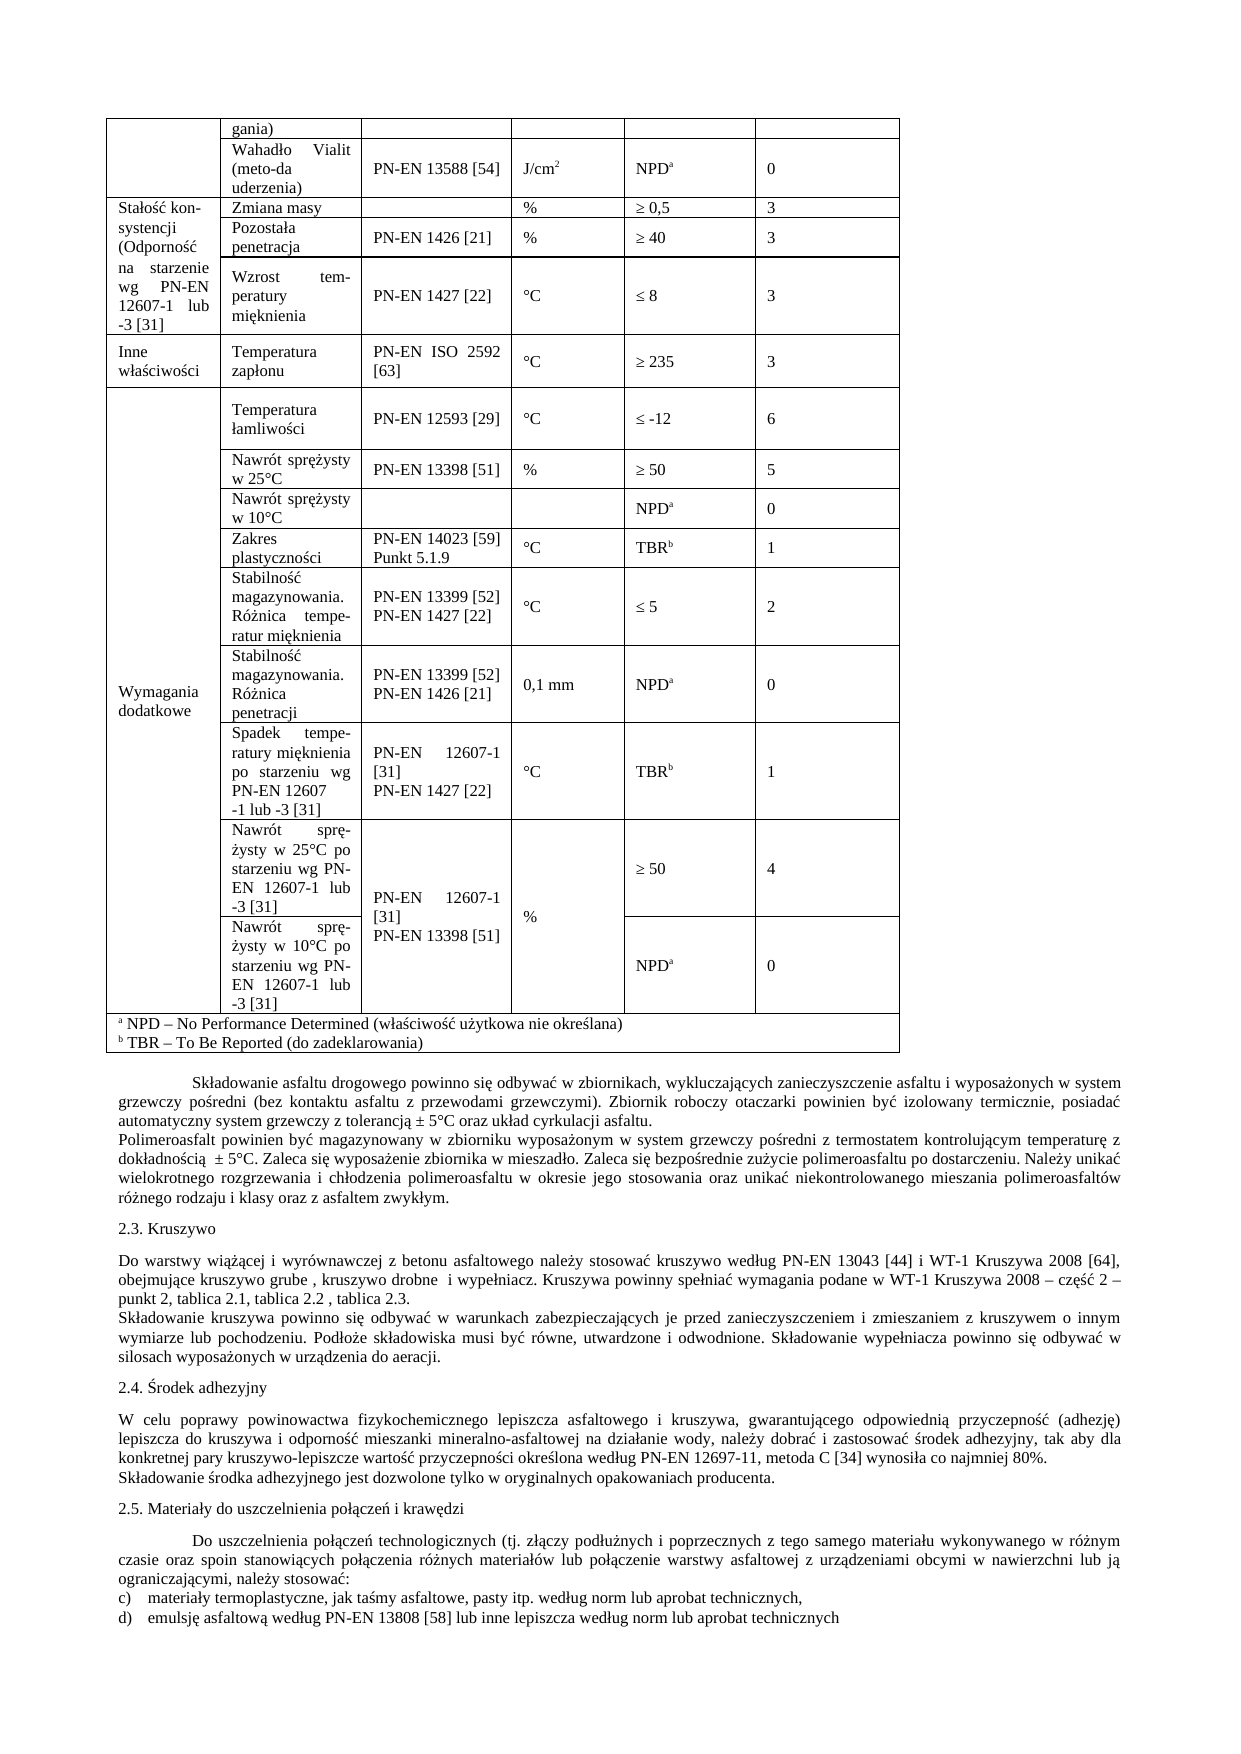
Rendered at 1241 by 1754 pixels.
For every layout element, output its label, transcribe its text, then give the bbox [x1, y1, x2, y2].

text Składowanie kruszywa powinno się odbywać w warunkach zabezpieczających je przed zanieczyszczeniem i zmieszaniem z kruszywem o innym wymiarze lub pochodzeniu. Podłoże składowiska musi być równe, utwardzone i odwodnione. Składowanie wypełniacza powinno się odbywać w silosach wyposażonych w urządzenia do aeracji. [118, 1308, 1122, 1366]
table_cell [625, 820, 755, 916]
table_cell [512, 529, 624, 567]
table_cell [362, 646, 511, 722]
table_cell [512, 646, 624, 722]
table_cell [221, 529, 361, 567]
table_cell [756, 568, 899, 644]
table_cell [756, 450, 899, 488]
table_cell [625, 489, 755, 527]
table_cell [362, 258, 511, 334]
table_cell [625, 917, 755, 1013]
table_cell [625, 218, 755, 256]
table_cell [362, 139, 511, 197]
text Składowanie asfaltu drogowego powinno się odbywać w zbiornikach, wykluczających zanieczyszczenie asfaltu i wyposażonych w system grzewczy pośredni (bez kontaktu asfaltu z przewodami grzewczymi). Zbiornik roboczy otaczarki powinien być izolowany termicznie, posiadać automatyczny system grzewczy z tolerancją ± 5°C oraz układ cyrkulacji asfaltu. [118, 1072, 1122, 1130]
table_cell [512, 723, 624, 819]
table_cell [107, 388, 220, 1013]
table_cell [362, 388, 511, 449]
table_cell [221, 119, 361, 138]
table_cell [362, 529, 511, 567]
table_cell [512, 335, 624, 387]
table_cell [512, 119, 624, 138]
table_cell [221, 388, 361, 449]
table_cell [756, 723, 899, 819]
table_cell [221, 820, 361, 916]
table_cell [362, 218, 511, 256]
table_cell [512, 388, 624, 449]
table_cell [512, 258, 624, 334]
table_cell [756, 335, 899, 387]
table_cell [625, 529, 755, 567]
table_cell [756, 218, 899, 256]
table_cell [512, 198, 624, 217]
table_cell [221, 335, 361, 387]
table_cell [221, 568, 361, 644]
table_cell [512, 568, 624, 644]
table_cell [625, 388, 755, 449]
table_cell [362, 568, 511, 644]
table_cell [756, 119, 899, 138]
text 2.4. Środek adhezyjny [118, 1378, 1122, 1397]
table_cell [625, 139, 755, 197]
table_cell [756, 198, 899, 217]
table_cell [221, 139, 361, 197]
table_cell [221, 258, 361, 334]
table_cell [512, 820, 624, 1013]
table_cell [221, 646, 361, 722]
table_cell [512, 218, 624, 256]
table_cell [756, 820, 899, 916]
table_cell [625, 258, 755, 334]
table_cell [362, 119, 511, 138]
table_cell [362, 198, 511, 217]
text 2.5. Materiały do uszczelnienia połączeń i krawędzi [118, 1499, 1122, 1518]
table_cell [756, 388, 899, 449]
text Składowanie środka adhezyjnego jest dozwolone tylko w oryginalnych opakowaniach producenta. [118, 1467, 1122, 1487]
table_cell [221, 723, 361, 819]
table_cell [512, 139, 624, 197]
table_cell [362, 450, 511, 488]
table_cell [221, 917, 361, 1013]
list emulsję asfaltową według PN-EN 13808 [58] lub inne lepiszcza według norm lub aprobat technicznych [118, 1607, 1122, 1627]
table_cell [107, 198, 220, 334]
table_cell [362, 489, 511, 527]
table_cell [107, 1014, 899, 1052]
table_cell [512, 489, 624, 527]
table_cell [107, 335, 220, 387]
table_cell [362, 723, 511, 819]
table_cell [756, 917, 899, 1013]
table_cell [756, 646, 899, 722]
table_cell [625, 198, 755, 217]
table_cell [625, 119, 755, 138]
text 2.3. Kruszywo [118, 1219, 1122, 1238]
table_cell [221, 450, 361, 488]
text Do uszczelnienia połączeń technologicznych (tj. złączy podłużnych i poprzecznych z tego samego materiału wykonywanego w różnym czasie oraz spoin stanowiących połączenia różnych materiałów lub połączenie warstwy asfaltowej z urządzeniami obcymi w nawierzchni lub ją ograniczającymi, należy stosować: [118, 1531, 1122, 1588]
text Do warstwy wiążącej i wyrównawczej z betonu asfaltowego należy stosować kruszywo według PN-EN 13043 [44] i WT-1 Kruszywa 2008 [64], obejmujące kruszywo grube , kruszywo drobne i wypełniacz. Kruszywa powinny spełniać wymagania podane w WT-1 Kruszywa 2008 – część 2 – punkt 2, tablica 2.1, tablica 2.2 , tablica 2.3. [118, 1251, 1122, 1308]
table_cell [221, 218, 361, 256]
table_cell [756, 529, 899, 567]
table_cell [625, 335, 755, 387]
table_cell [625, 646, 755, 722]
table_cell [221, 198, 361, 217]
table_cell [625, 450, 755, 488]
list materiały termoplastyczne, jak taśmy asfaltowe, pasty itp. według norm lub aprobat technicznych, [118, 1588, 1122, 1607]
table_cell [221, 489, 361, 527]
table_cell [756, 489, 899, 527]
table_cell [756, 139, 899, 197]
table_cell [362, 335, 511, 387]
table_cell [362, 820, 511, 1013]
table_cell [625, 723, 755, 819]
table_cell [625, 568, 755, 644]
text W celu poprawy powinowactwa fizykochemicznego lepiszcza asfaltowego i kruszywa, gwarantującego odpowiednią przyczepność (adhezję) lepiszcza do kruszywa i odporność mieszanki mineralno-asfaltowej na działanie wody, należy dobrać i zastosować środek adhezyjny, tak aby dla konkretnej pary kruszywo-lepiszcze wartość przyczepności określona według PN-EN 12697-11, metoda C [34] wynosiła co najmniej 80%. [118, 1410, 1122, 1467]
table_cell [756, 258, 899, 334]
text Polimeroasfalt powinien być magazynowany w zbiorniku wyposażonym w system grzewczy pośredni z termostatem kontrolującym temperaturę z dokładnością ± 5°C. Zaleca się wyposażenie zbiornika w mieszadło. Zaleca się bezpośrednie zużycie polimeroasfaltu po dostarczeniu. Należy unikać wielokrotnego rozgrzewania i chłodzenia polimeroasfaltu w okresie jego stosowania oraz unikać niekontrolowanego mieszania polimeroasfaltów różnego rodzaju i klasy oraz z asfaltem zwykłym. [118, 1130, 1122, 1207]
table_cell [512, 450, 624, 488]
